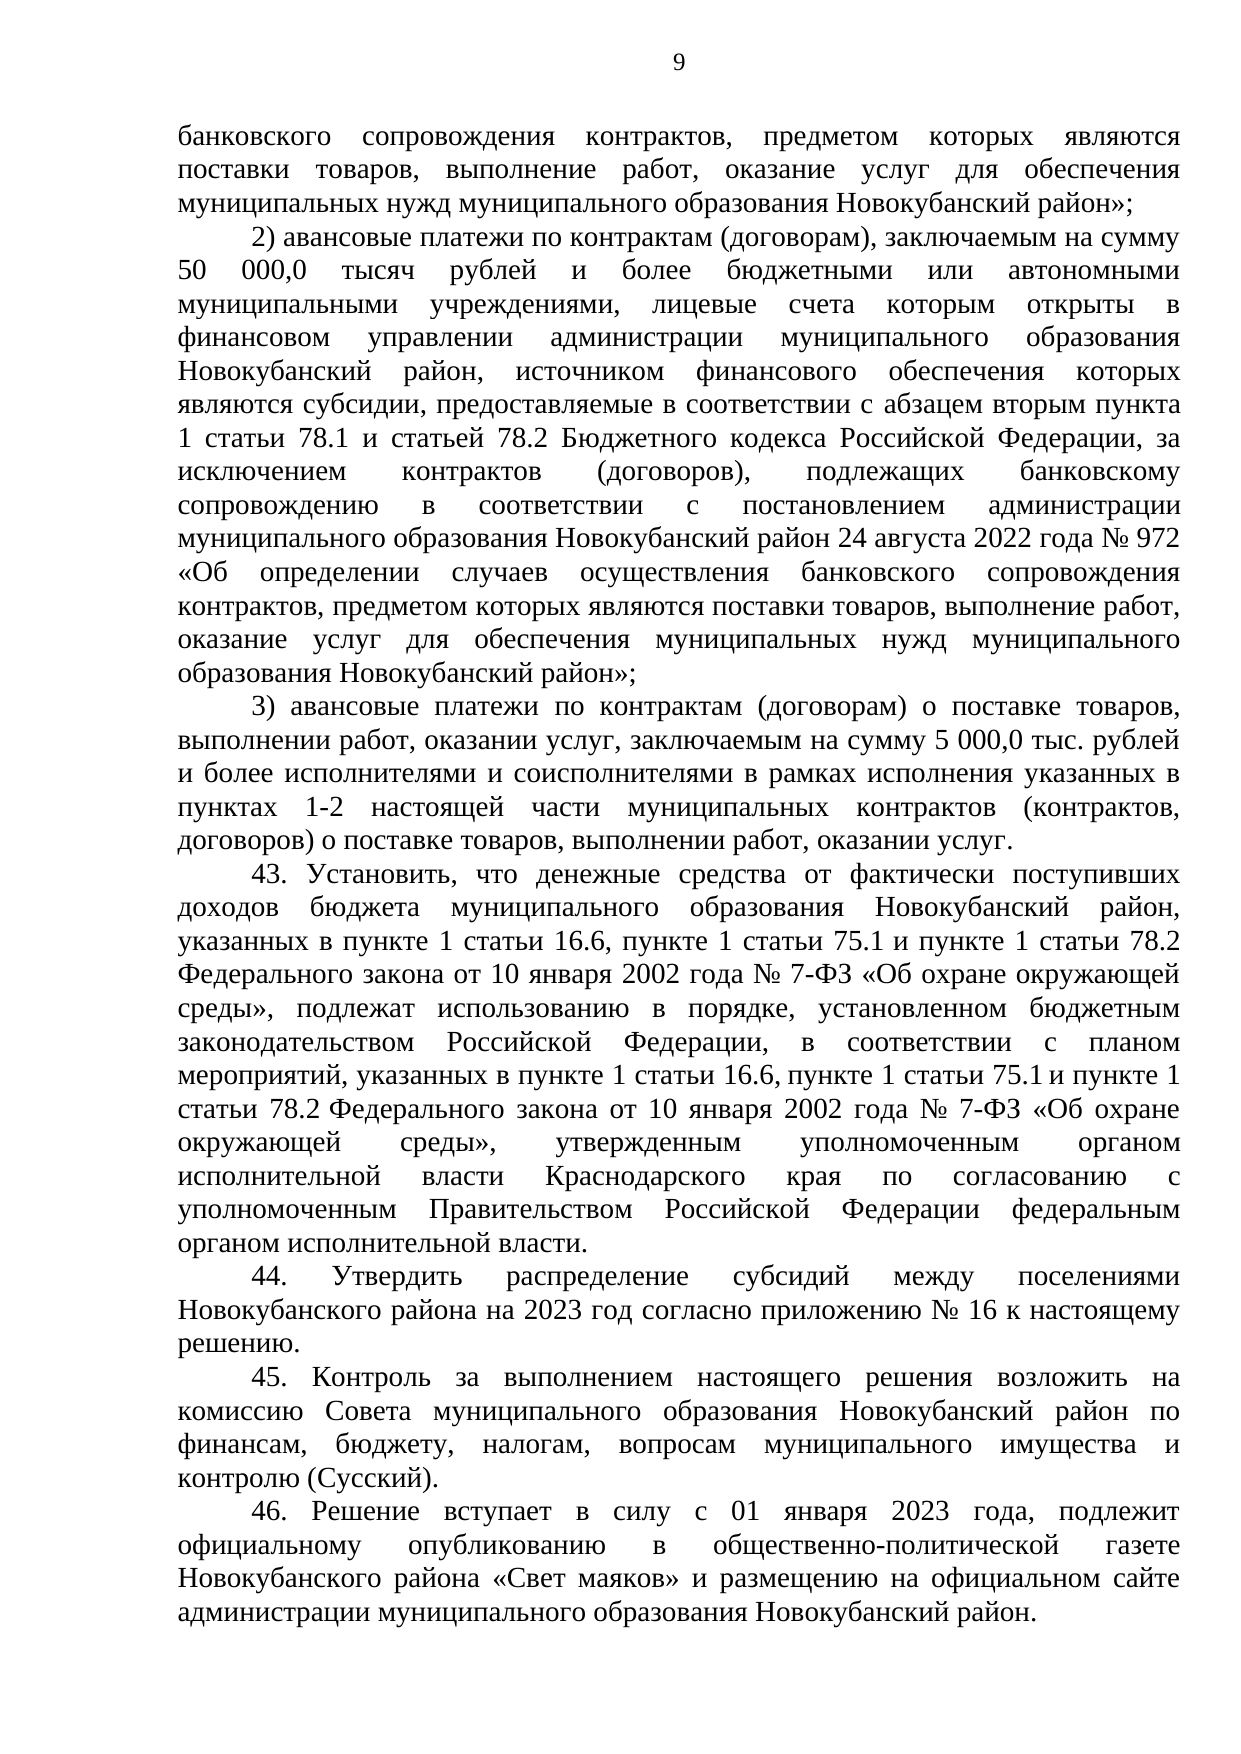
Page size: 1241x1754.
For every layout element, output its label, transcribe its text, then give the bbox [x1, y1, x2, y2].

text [177, 118, 1181, 219]
text 46. Решение вступает в силу с 01 января 2023 года, подлежит официальному опубликованию в общественно-политической газете Новокубанского района «Свет маяков» и размещению на официальном сайте администрации муниципального образования Новокубанский район. [177, 1493, 1181, 1627]
text 2) авансовые платежи по контрактам (договорам), заключаемым на сумму 50 000,0 тысяч рублей и более бюджетными или автономными муниципальными учреждениями, лицевые счета которым открыты в финансовом управлении администрации муниципального образования Новокубанский район, источником финансового обеспечения которых являются субсидии, предоставляемые в соответствии с абзацем вторым пункта 1 статьи 78.1 и статьей 78.2 Бюджетного кодекса Российской Федерации, за исключением контрактов (договоров), подлежащих банковскому сопровождению в соответствии с постановлением администрации муниципального образования Новокубанский район 24 августа 2022 года № 972 «Об определении случаев осуществления банковского сопровождения контрактов, предметом которых являются поставки товаров, выполнение работ, оказание услуг для обеспечения муниципальных нужд муниципального образования Новокубанский район»; [177, 353, 1181, 688]
text 43. Установить, что денежные средства от фактически поступивших доходов бюджета муниципального образования Новокубанский район, указанных в пункте 1 статьи 16.6, пункте 1 статьи 75.1 и пункте 1 статьи 78.2 Федерального закона от 10 января 2002 года № 7-ФЗ «Об охране окружающей среды», подлежат использованию в порядке, установленном бюджетным законодательством Российской Федерации, в соответствии с планом мероприятий, указанных в пункте 1 статьи 16.6, пункте 1 статьи 75.1 и пункте 1 статьи 78.2 Федерального закона от 10 января 2002 года № 7-ФЗ «Об охране окружающей среды», утвержденным уполномоченным органом исполнительной власти Краснодарского края по согласованию с уполномоченным Правительством Российской Федерации федеральным органом исполнительной власти. [177, 856, 1181, 1258]
text 45. Контроль за выполнением настоящего решения возложить на комиссию Совета муниципального образования Новокубанский район по финансам, бюджету, налогам, вопросам муниципального имущества и контролю (Сусский). [177, 1359, 1181, 1493]
text 2) авансовые платежи по контрактам (договорам), заключаемым на сумму 50 000,0 тысяч рублей и более бюджетными или автономными муниципальными учреждениями, лицевые счета которым открыты в финансовом управлении администрации муниципального образования Новокубанский район, источником финансового обеспечения которых являются субсидии, предоставляемые в соответствии с абзацем вторым пункта 1 статьи 78.1 и статьей 78.2 Бюджетного кодекса Российской Федерации, за исключением контрактов (договоров), подлежащих банковскому сопровождению в соответствии с постановлением администрации муниципального образования Новокубанский район 24 августа 2022 года № 972 «Об определении случаев осуществления банковского сопровождения контрактов, предметом которых являются поставки товаров, выполнение работ, оказание услуг для обеспечения муниципальных нужд муниципального образования Новокубанский район»; [177, 219, 1181, 319]
text 44. Утвердить распределение субсидий между поселениями Новокубанского района на 2023 год согласно приложению № 16 к настоящему решению. [177, 1258, 1181, 1359]
text 3) авансовые платежи по контрактам (договорам) о поставке товаров, выполнении работ, оказании услуг, заключаемым на сумму 5 000,0 тыс. рублей и более исполнителями и соисполнителями в рамках исполнения указанных в пунктах 1-2 настоящей части муниципальных контрактов (контрактов, договоров) о поставке товаров, выполнении работ, оказании услуг. [177, 688, 1181, 856]
